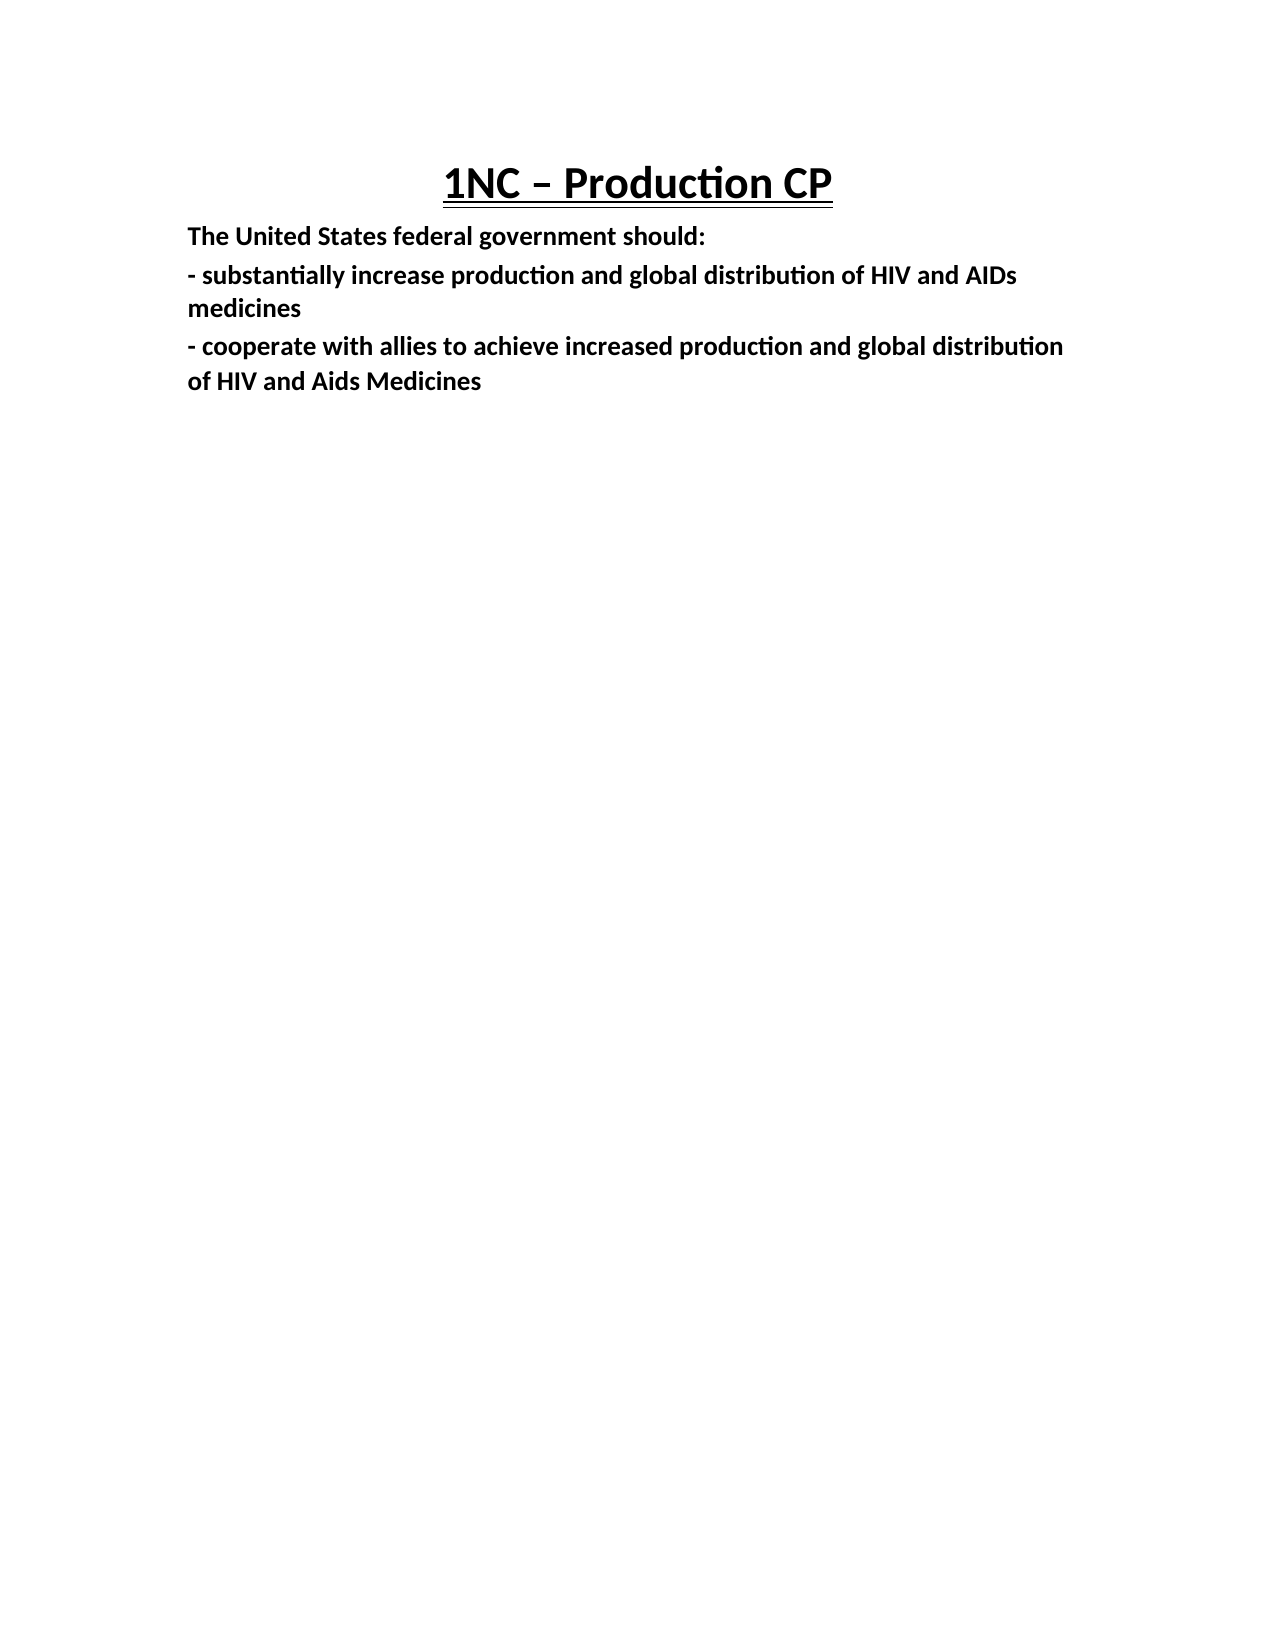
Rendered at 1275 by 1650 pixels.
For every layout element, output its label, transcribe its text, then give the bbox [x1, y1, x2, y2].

subtitle The United States federal government should: [187, 219, 1087, 252]
subtitle 1NC – Production CP [187, 154, 1087, 210]
text - cooperate with allies to achieve increased production and global distribution of HIV and Aids Medicines [187, 329, 1087, 397]
text - substantially increase production and global distribution of HIV and AIDs medicines [187, 258, 1087, 324]
